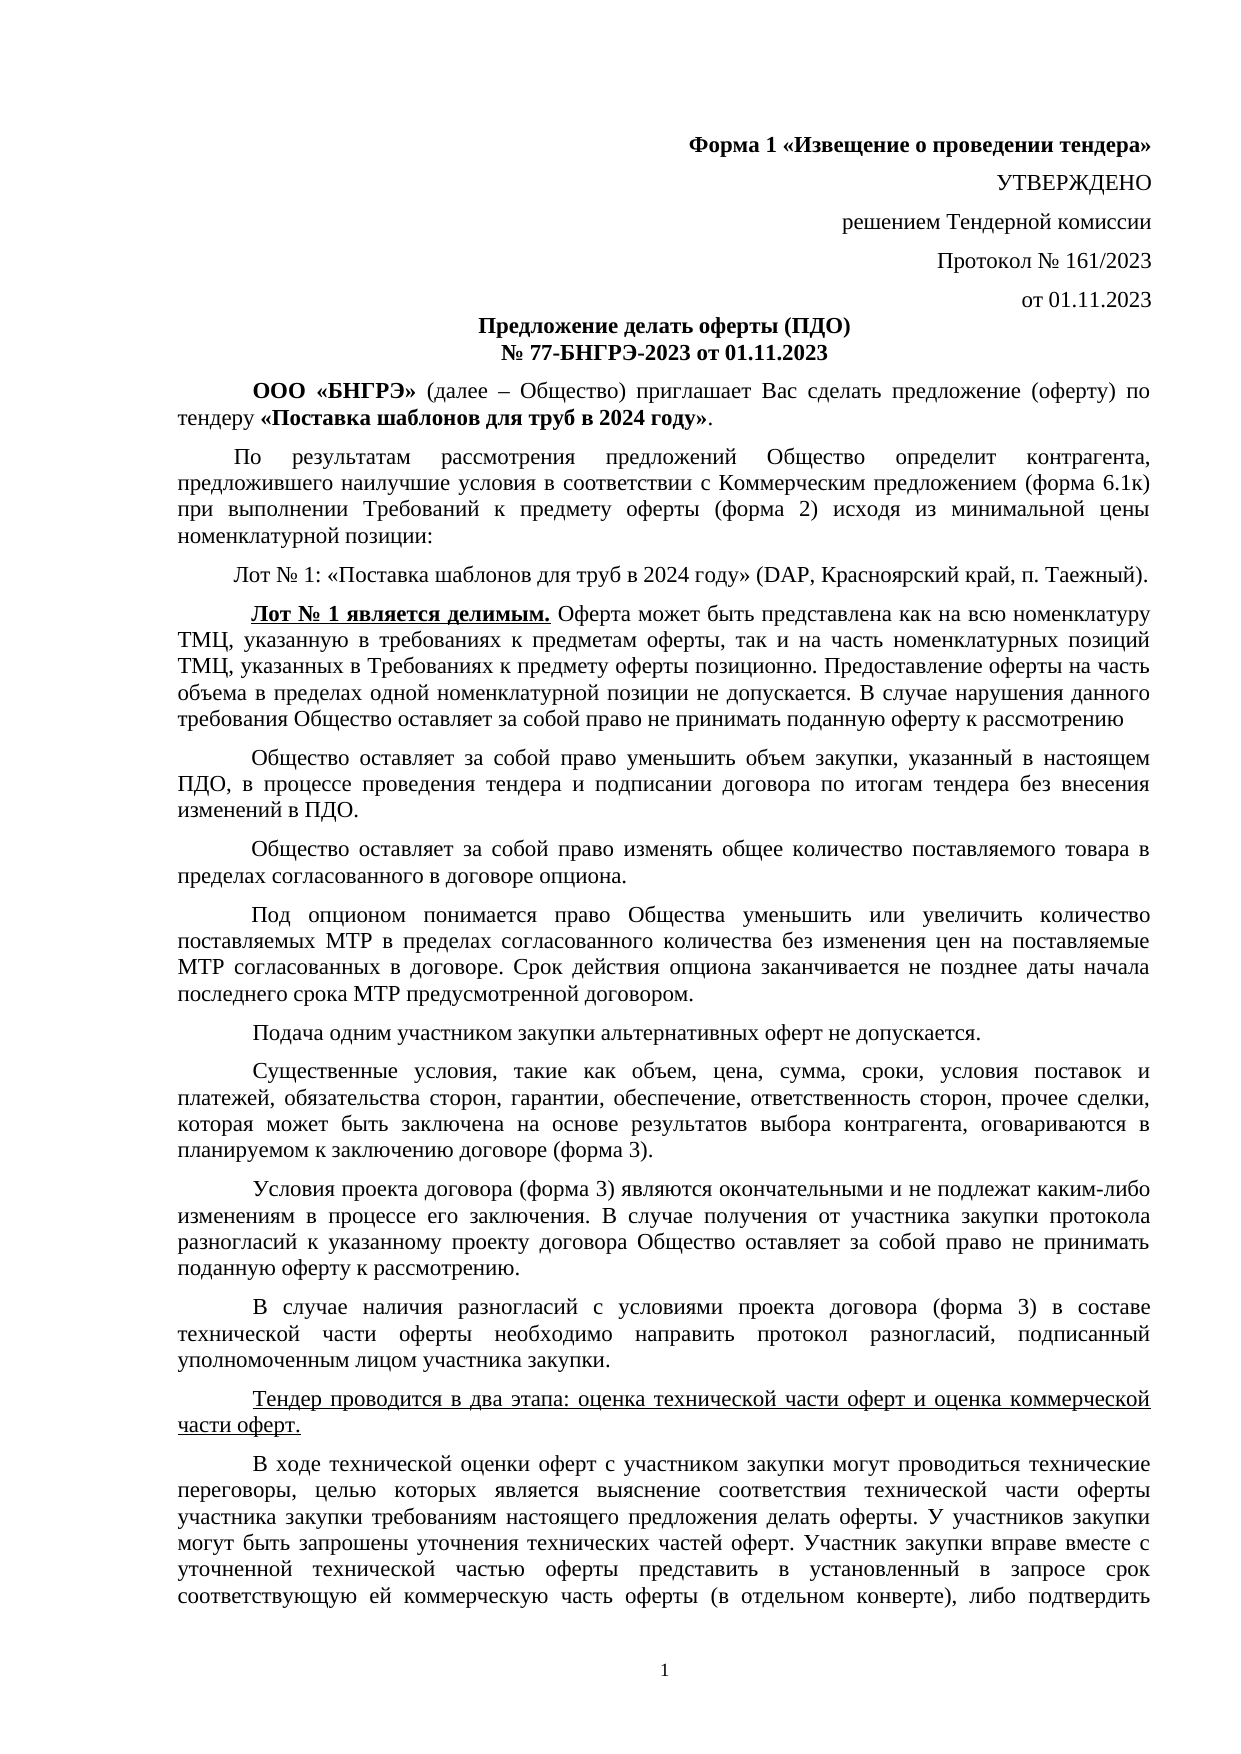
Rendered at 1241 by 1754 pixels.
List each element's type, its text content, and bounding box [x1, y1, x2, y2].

text ООО «БНГРЭ» (далее – Общество) приглашает Вас сделать предложение (оферту) по тендеру «Поставка шаблонов для труб в 2024 году». [177, 378, 1152, 430]
text Существенные условия, такие как объем, цена, сумма, сроки, условия поставок и платежей, обязательства сторон, гарантии, обеспечение, ответственность сторон, прочее сделки, которая может быть заключена на основе результатов выбора контрагента, оговариваются в планируемом к заключению договоре (форма 3). [177, 1057, 1152, 1163]
text Форма 1 «Извещение о проведении тендера» [177, 131, 1152, 157]
text В случае наличия разногласий с условиями проекта договора (форма 3) в составе технической части оферты необходимо направить протокол разногласий, подписанный уполномоченным лицом участника закупки. [177, 1293, 1152, 1372]
text Протокол № 161/2023 [177, 247, 1152, 273]
text № 77-БНГРЭ-2023 от 01.11.2023 [177, 339, 1152, 365]
text решением Тендерной комиссии [177, 208, 1152, 235]
text Общество оставляет за собой право изменять общее количество поставляемого товара в пределах согласованного в договоре опциона. [177, 835, 1152, 888]
text Общество оставляет за собой право уменьшить объем закупки, указанный в настоящем ПДО, в процессе проведения тендера и подписании договора по итогам тендера без внесения изменений в ПДО. [177, 744, 1152, 823]
text Предложение делать оферты (ПДО) [177, 312, 1152, 339]
text Тендер проводится в два этапа: оценка технической части оферт и оценка коммерческой части оферт. [177, 1385, 1152, 1437]
text Условия проекта договора (форма 3) являются окончательными и не подлежат каким-либо изменениям в процессе его заключения. В случае получения от участника закупки протокола разногласий к указанному проекту договора Общество оставляет за собой право не принимать поданную оферту к рассмотрению. [177, 1175, 1152, 1281]
text По результатам рассмотрения предложений Общество определит контрагента, предложившего наилучшие условия в соответствии с Коммерческим предложением (форма 6.1к) при выполнении Требований к предмету оферты (форма 2) исходя из минимальной цены номенклатурной позиции: [177, 443, 1152, 548]
text Лот № 1 является делимым. Оферта может быть представлена как на всю номенклатуру ТМЦ, указанную в требованиях к предметам оферты, так и на часть номенклатурных позиций ТМЦ, указанных в Требованиях к предмету оферты позиционно. Предоставление оферты на часть объема в пределах одной номенклатурной позиции не допускается. В случае нарушения данного требования Общество оставляет за собой право не принимать поданную оферту к рассмотрению [177, 599, 1152, 731]
text Подача одним участником закупки альтернативных оферт не допускается. [177, 1018, 1152, 1045]
text Лот № 1: «Поставка шаблонов для труб в 2024 году» (DAP, Красноярский край, п. Таежный). [177, 561, 1152, 587]
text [177, 1450, 1152, 1608]
text УТВЕРЖДЕНО [177, 169, 1152, 196]
text от 01.11.2023 [177, 286, 1152, 312]
text Под опционом понимается право Общества уменьшить или увеличить количество поставляемых МТР в пределах согласованного количества без изменения цен на поставляемые МТР согласованных в договоре. Срок действия опциона заканчивается не позднее даты начала последнего срока МТР предусмотренной договором. [177, 901, 1152, 1006]
